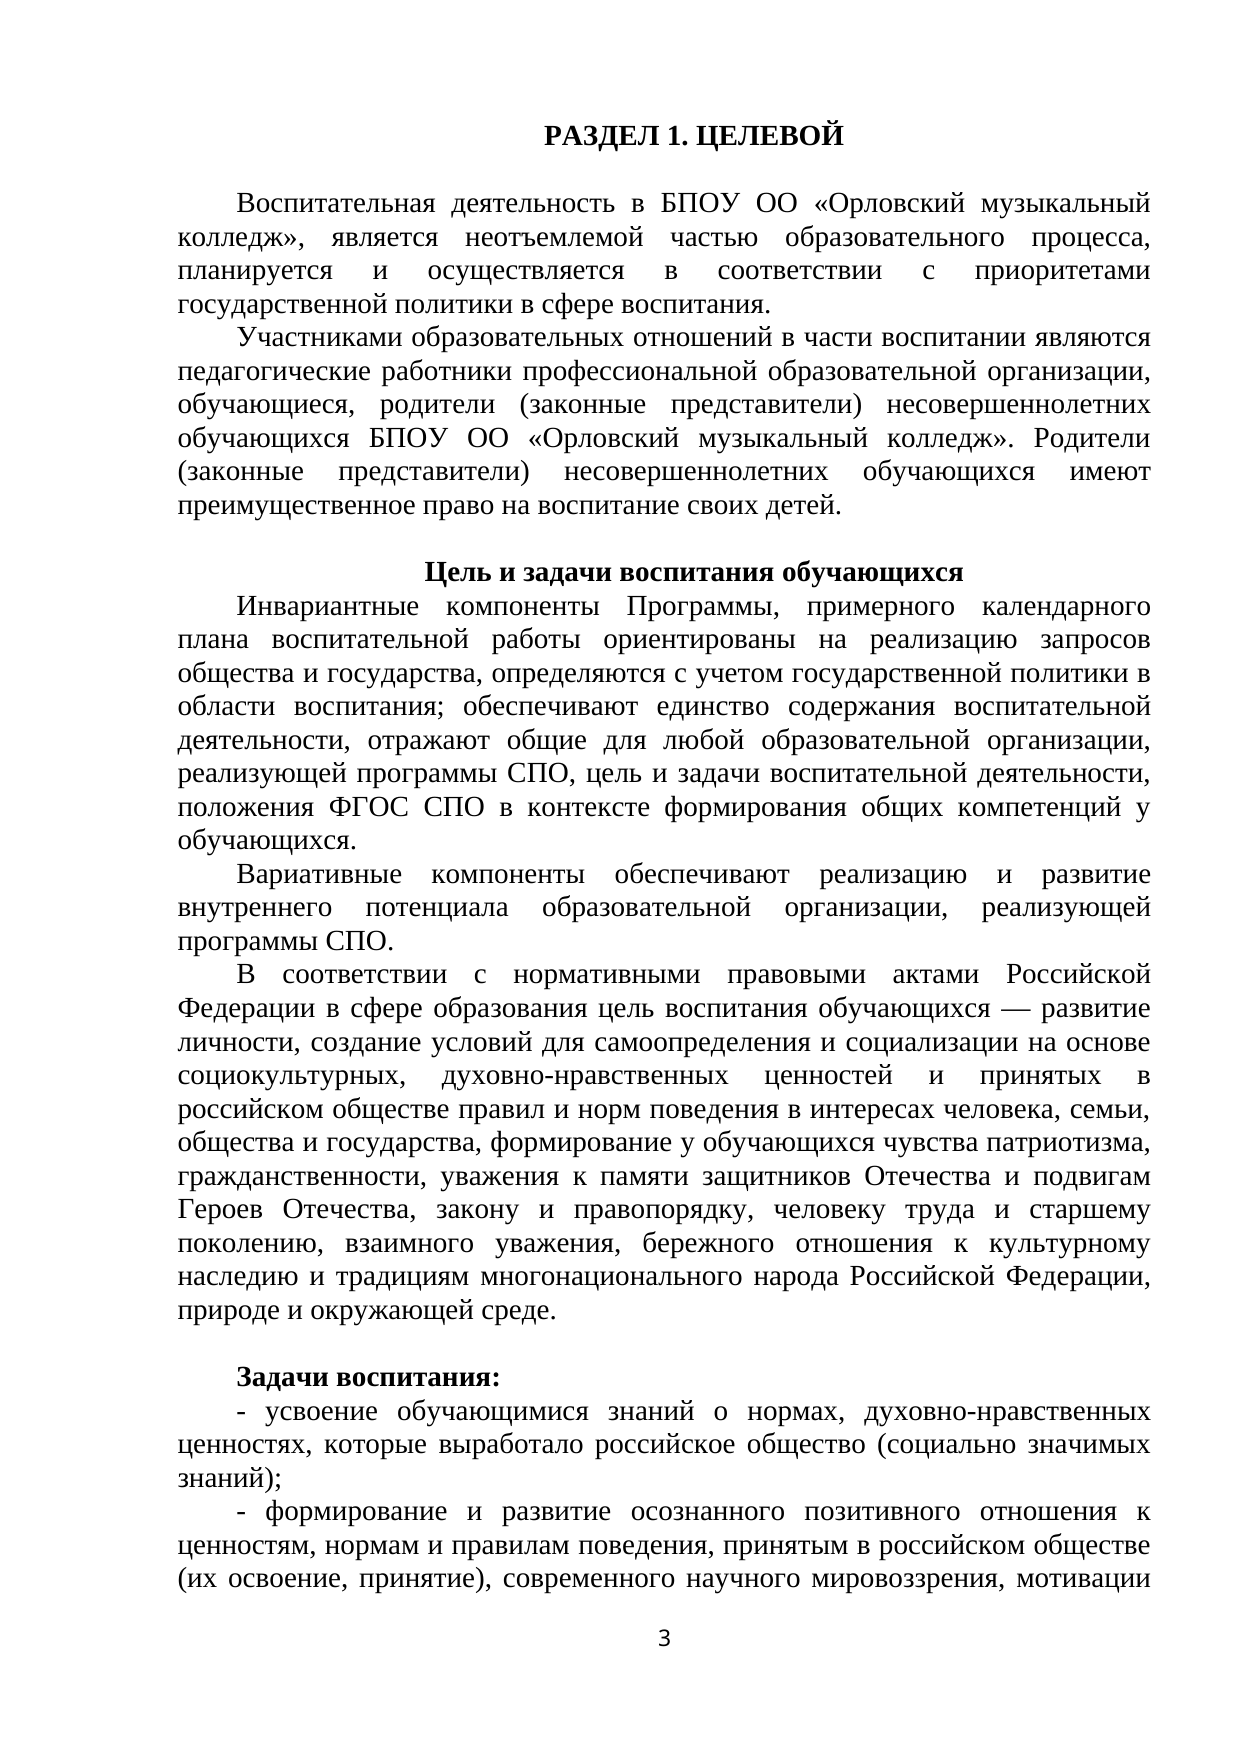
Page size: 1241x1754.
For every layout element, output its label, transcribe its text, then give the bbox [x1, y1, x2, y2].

text Участниками образовательных отношений в части воспитании являются педагогические работники профессиональной образовательной организации, обучающиеся, родители (законные представители) несовершеннолетних обучающихся БПОУ ОО «Орловский музыкальный колледж». Родители (законные представители) несовершеннолетних обучающихся имеют преимущественное право на воспитание своих детей. [177, 319, 1152, 521]
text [177, 1493, 1152, 1594]
text Цель и задачи воспитания обучающихся [177, 554, 1152, 588]
text РАЗДЕЛ 1. ЦЕЛЕВОЙ [177, 118, 1152, 152]
text Задачи воспитания: [177, 1359, 1152, 1393]
text Вариативные компоненты обеспечивают реализацию и развитие внутреннего потенциала образовательной организации, реализующей программы СПО. [177, 856, 1152, 957]
text Инвариантные компоненты Программы, примерного календарного плана воспитательной работы ориентированы на реализацию запросов общества и государства, определяются с учетом государственной политики в области воспитания; обеспечивают единство содержания воспитательной деятельности, отражают общие для любой образовательной организации, реализующей программы СПО, цель и задачи воспитательной деятельности, положения ФГОС СПО в контексте формирования общих компетенций у обучающихся. [177, 588, 1152, 856]
text Воспитательная деятельность в БПОУ ОО «Орловский музыкальный колледж», является неотъемлемой частью образовательного процесса, планируется и осуществляется в соответствии с приоритетами государственной политики в сфере воспитания. [177, 185, 1152, 319]
text В соответствии с нормативными правовыми актами Российской Федерации в сфере образования цель воспитания обучающихся — развитие личности, создание условий для самоопределения и социализации на основе социокультурных, духовно-нравственных ценностей и принятых в российском обществе правил и норм поведения в интересах человека, семьи, общества и государства, формирование у обучающихся чувства патриотизма, гражданственности, уважения к памяти защитников Отечества и подвигам Героев Отечества, закону и правопорядку, человеку труда и старшему поколению, взаимного уважения, бережного отношения к культурному наследию и традициям многонационального народа Российской Федерации, природе и окружающей среде. [177, 957, 1152, 1326]
text - усвоение обучающимися знаний о нормах, духовно-нравственных ценностях, которые выработало российское общество (социально значимых знаний); [177, 1393, 1152, 1493]
